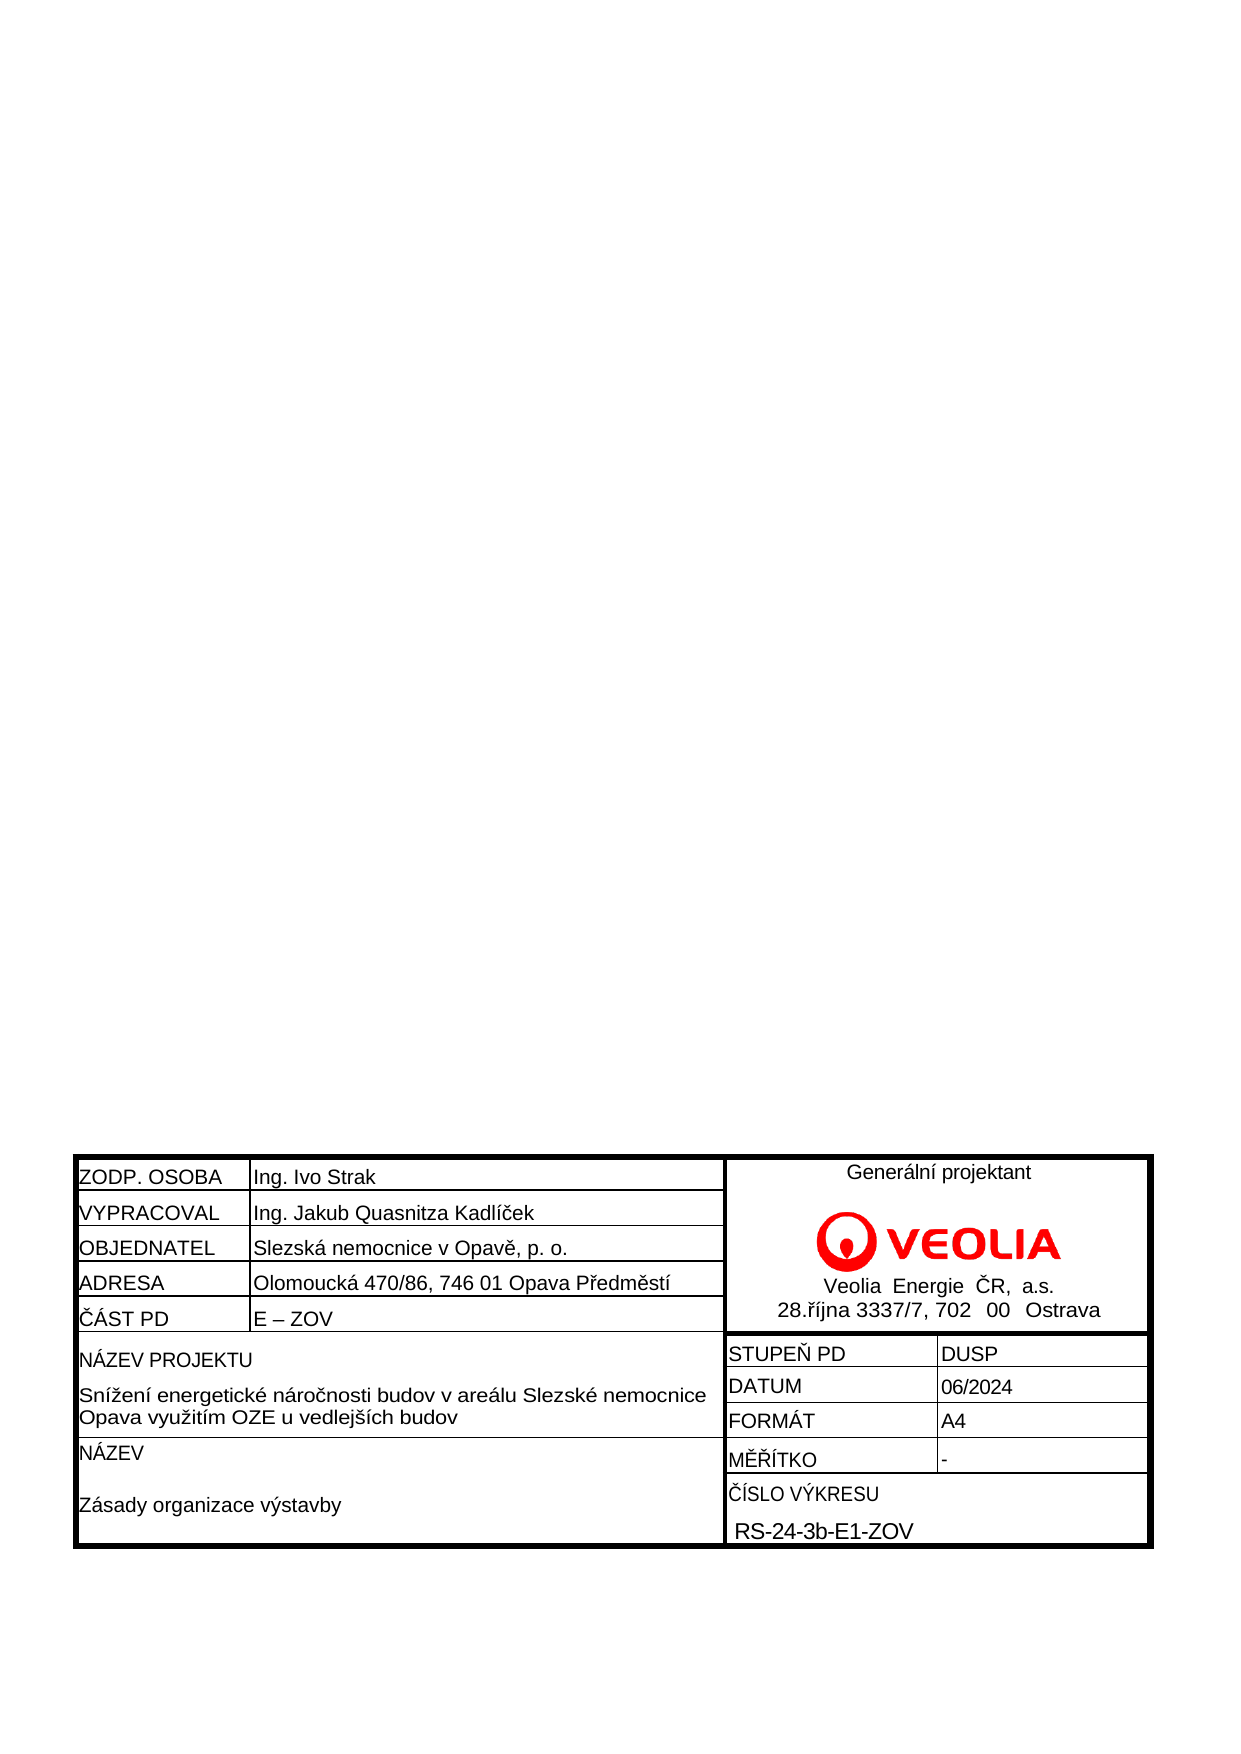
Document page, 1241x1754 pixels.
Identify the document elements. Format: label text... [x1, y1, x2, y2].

table_header ZODP. OSOBA [79, 1160, 249, 1189]
table_cell ČÍSLO VÝKRESU RS-24-3b-E1-ZOV [727, 1474, 1147, 1543]
table_cell Olomoucká 470/86, 746 01 Opava Předměstí [251, 1262, 723, 1295]
table_cell Slezská nemocnice v Opavě, p. o. [251, 1226, 723, 1260]
table_cell DATUM [727, 1367, 937, 1401]
table_header Generální projektant Veolia Energie ČR, a.s. 28.října 3337/7, 702 00 Ostrava [727, 1160, 1147, 1331]
picture [811, 1208, 1067, 1274]
table_cell - [938, 1438, 1147, 1472]
table_cell E – ZOV [251, 1297, 723, 1331]
table_cell 06/2024 [938, 1367, 1147, 1401]
table_cell MĚŘÍTKO [727, 1438, 937, 1472]
table_cell FORMÁT [727, 1403, 937, 1437]
table_header Ing. Ivo Strak [251, 1160, 723, 1189]
table_cell STUPEŇ PD [727, 1336, 937, 1366]
table_cell ADRESA [79, 1262, 249, 1295]
table_cell ČÁST PD [79, 1297, 249, 1331]
table_cell A4 [938, 1403, 1147, 1437]
table_cell DUSP [938, 1336, 1147, 1366]
table_cell VYPRACOVAL [79, 1191, 249, 1225]
table_cell NÁZEV PROJEKTU Snížení energetické náročnosti budov v areálu Slezské nemocnice Opava využitím OZE u vedlejších budov [79, 1332, 723, 1437]
table_cell Ing. Jakub Quasnitza Kadlíček [251, 1191, 723, 1225]
table_cell NÁZEV Zásady organizace výstavby [79, 1438, 723, 1543]
table_cell OBJEDNATEL [79, 1226, 249, 1260]
